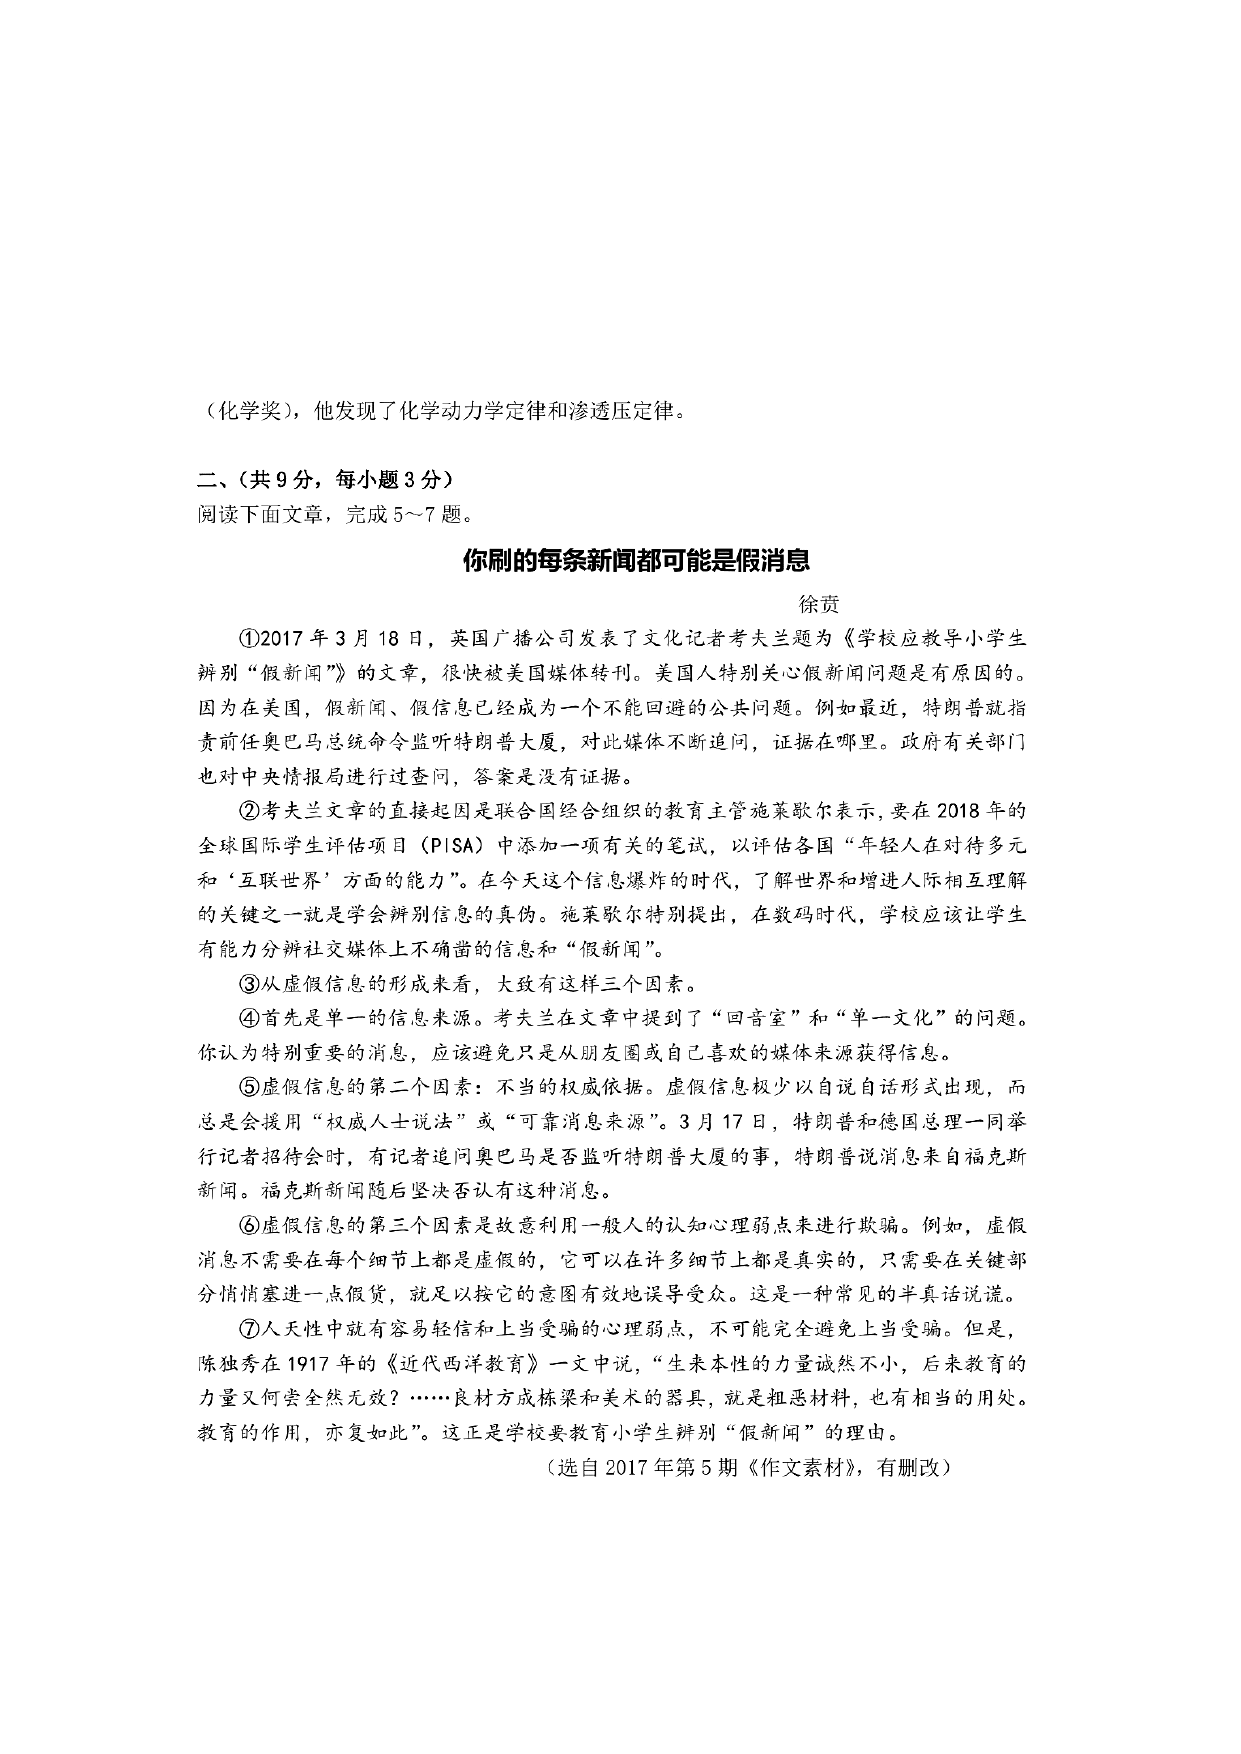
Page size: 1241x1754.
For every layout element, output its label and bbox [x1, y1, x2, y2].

picture [187, 391, 1052, 1502]
